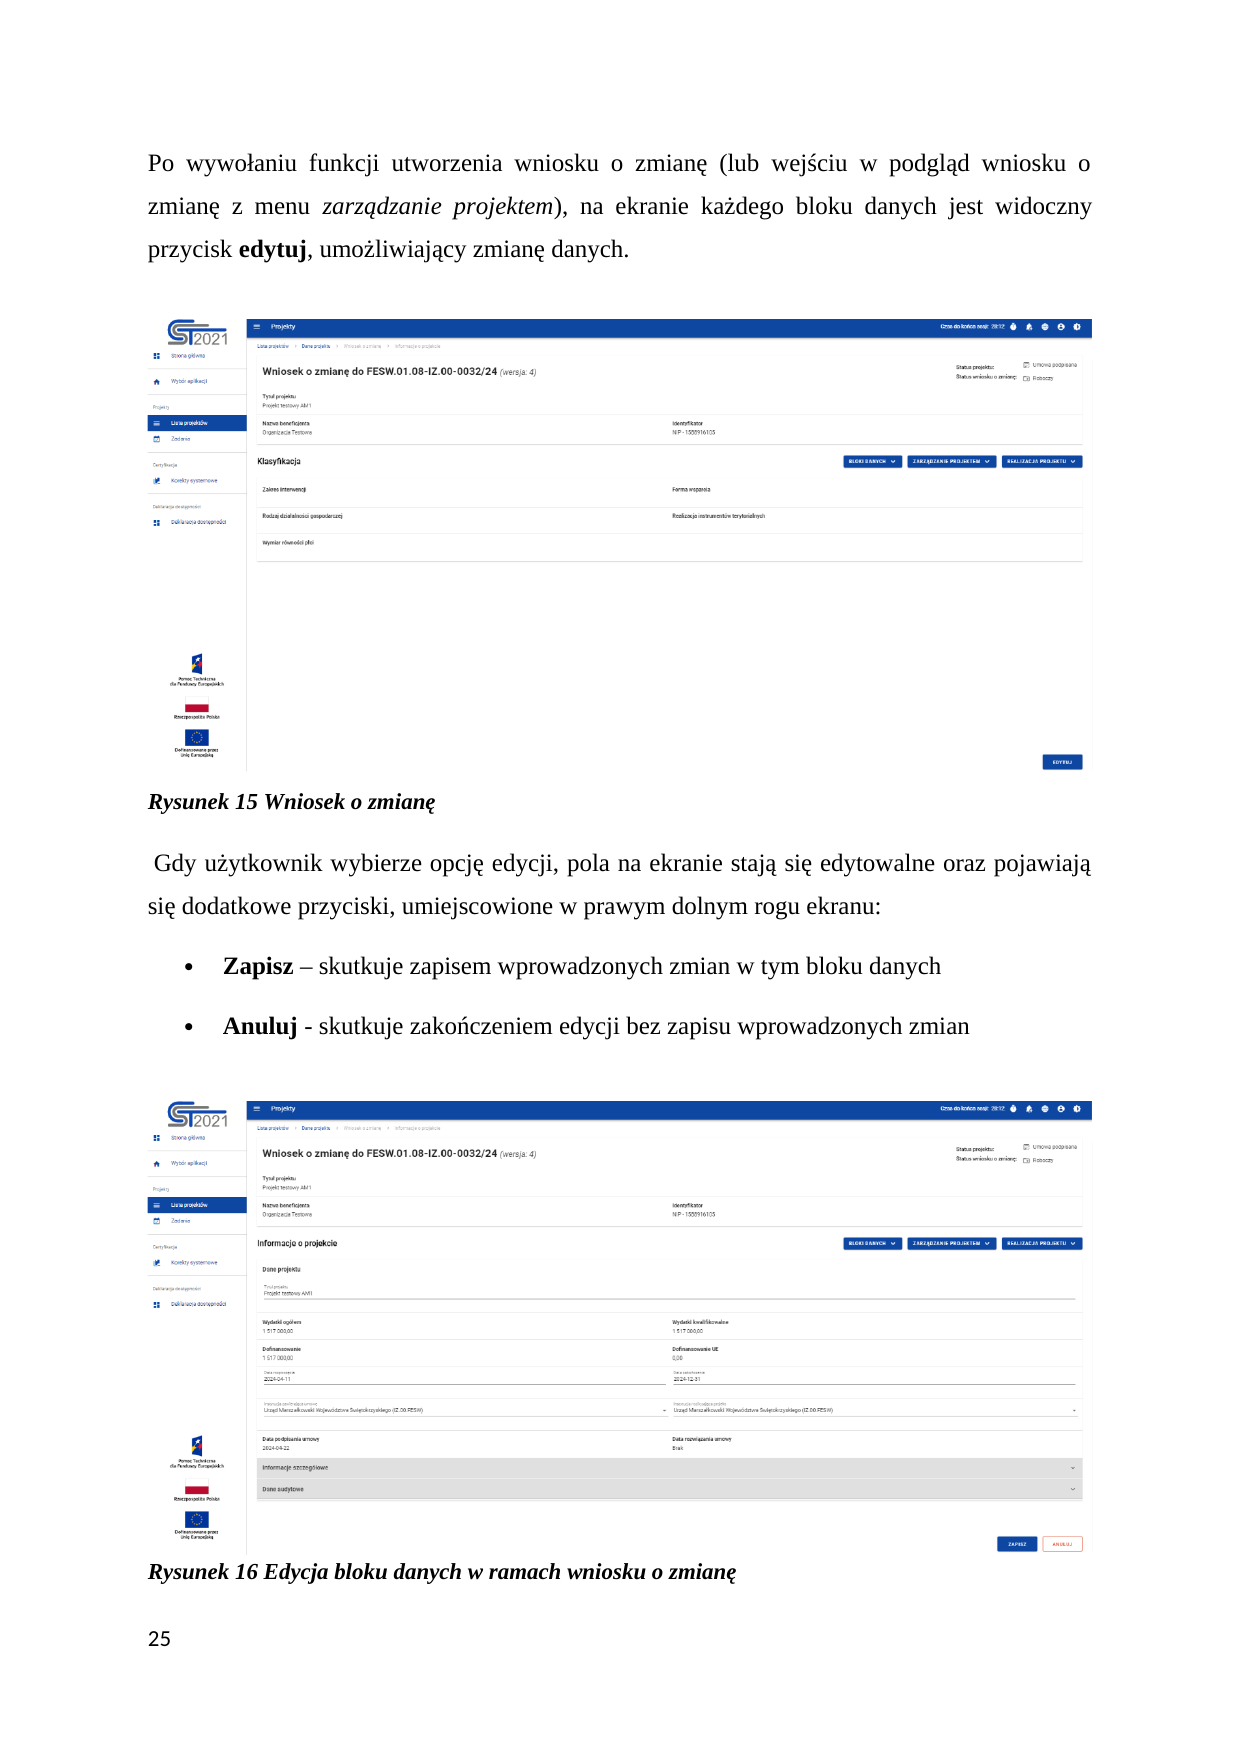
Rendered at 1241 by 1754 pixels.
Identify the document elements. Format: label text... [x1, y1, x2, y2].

list Zapisz – skutkuje zapisem wprowadzonych zmian w tym bloku danych [185, 951, 1092, 980]
text Gdy użytkownik wybierze opcję edycji, pola na ekranie stają się edytowalne oraz pojawiają się dodatkowe przyciski, umiejscowione w prawym dolnym rogu ekranu: [148, 848, 1092, 920]
picture [147, 1101, 1093, 1556]
picture [147, 319, 1093, 774]
text Rysunek 16 Edycja bloku danych w ramach wniosku o zmianę [148, 1558, 1092, 1584]
text Po wywołaniu funkcji utworzenia wniosku o zmianę (lub wejściu w podgląd wniosku o zmianę z menu zarządzanie projektem), na ekranie każdego bloku danych jest widoczny przycisk edytuj, umożliwiający zmianę danych. [148, 148, 1092, 263]
text Rysunek 15 Wniosek o zmianę [148, 788, 1092, 814]
list Anuluj - skutkuje zakończeniem edycji bez zapisu wprowadzonych zmian [185, 1011, 1092, 1040]
